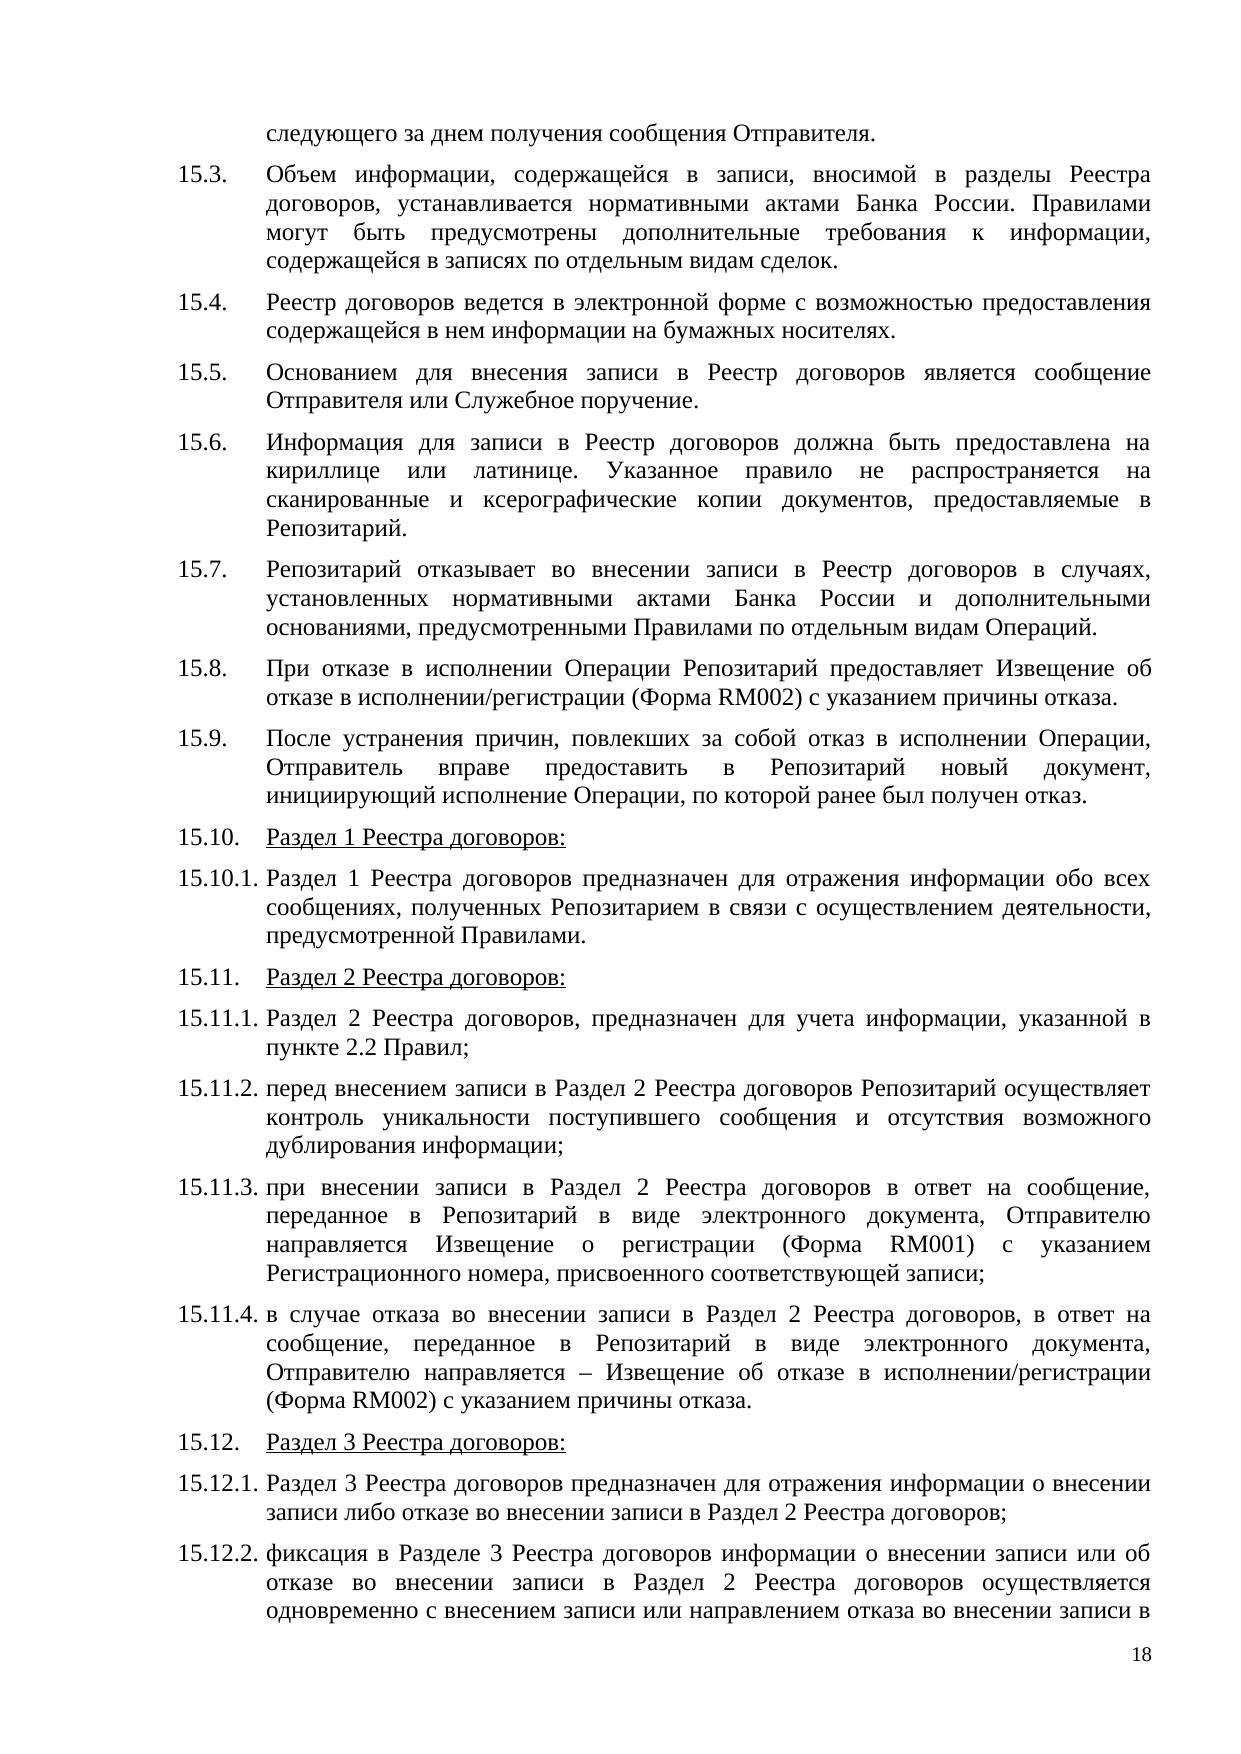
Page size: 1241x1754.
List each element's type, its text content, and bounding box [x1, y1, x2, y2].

list После устранения причин, повлекших за собой отказ в исполнении Операции, Отправитель вправе предоставить в Репозитарий новый документ, инициирующий исполнение Операции, по которой ранее был получен отказ. [177, 723, 1152, 809]
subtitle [177, 1538, 1152, 1624]
subtitle Раздел 1 Реестра договоров предназначен для отражения информации обо всех сообщениях, полученных Репозитарием в связи с осуществлением деятельности, предусмотренной Правилами. [177, 863, 1152, 949]
subtitle Раздел 2 Реестра договоров, предназначен для учета информации, указанной в пункте 2.2 Правил; [177, 1003, 1152, 1061]
list Реестр договоров ведется в электронной форме с возможностью предоставления содержащейся в нем информации на бумажных носителях. [177, 287, 1152, 344]
subtitle при внесении записи в Раздел 2 Реестра договоров в ответ на сообщение, переданное в Репозитарий в виде электронного документа, Отправителю направляется Извещение о регистрации (Форма RM001) с указанием Регистрационного номера, присвоенного соответствующей записи; [177, 1172, 1152, 1287]
list Раздел 1 Реестра договоров: [177, 822, 1152, 851]
list Репозитарий отказывает во внесении записи в Реестр договоров в случаях, установленных нормативными актами Банка России и дополнительными основаниями, предусмотренными Правилами по отдельным видам Операций. [177, 554, 1152, 641]
list Основанием для внесения записи в Реестр договоров является сообщение Отправителя или Служебное поручение. [177, 357, 1152, 414]
subtitle Раздел 3 Реестра договоров предназначен для отражения информации о внесении записи либо отказе во внесении записи в Раздел 2 Реестра договоров; [177, 1468, 1152, 1526]
list Раздел 3 Реестра договоров: [177, 1427, 1152, 1456]
list Раздел 2 Реестра договоров: [177, 962, 1152, 991]
subtitle перед внесением записи в Раздел 2 Реестра договоров Репозитарий осуществляет контроль уникальности поступившего сообщения и отсутствия возможного дублирования информации; [177, 1073, 1152, 1159]
list При отказе в исполнении Операции Репозитарий предоставляет Извещение об отказе в исполнении/регистрации (Форма RM002) с указанием причины отказа. [177, 653, 1152, 711]
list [177, 118, 1152, 147]
list Информация для записи в Реестр договоров должна быть предоставлена на кириллице или латинице. Указанное правило не распространяется на сканированные и ксерографические копии документов, предоставляемые в Репозитарий. [177, 427, 1152, 542]
subtitle в случае отказа во внесении записи в Раздел 2 Реестра договоров, в ответ на сообщение, переданное в Репозитарий в виде электронного документа, Отправителю направляется – Извещение об отказе в исполнении/регистрации (Форма RM002) с указанием причины отказа. [177, 1299, 1152, 1414]
list Объем информации, содержащейся в записи, вносимой в разделы Реестра договоров, устанавливается нормативными актами Банка России. Правилами могут быть предусмотрены дополнительные требования к информации, содержащейся в записях по отдельным видам сделок. [177, 159, 1152, 274]
